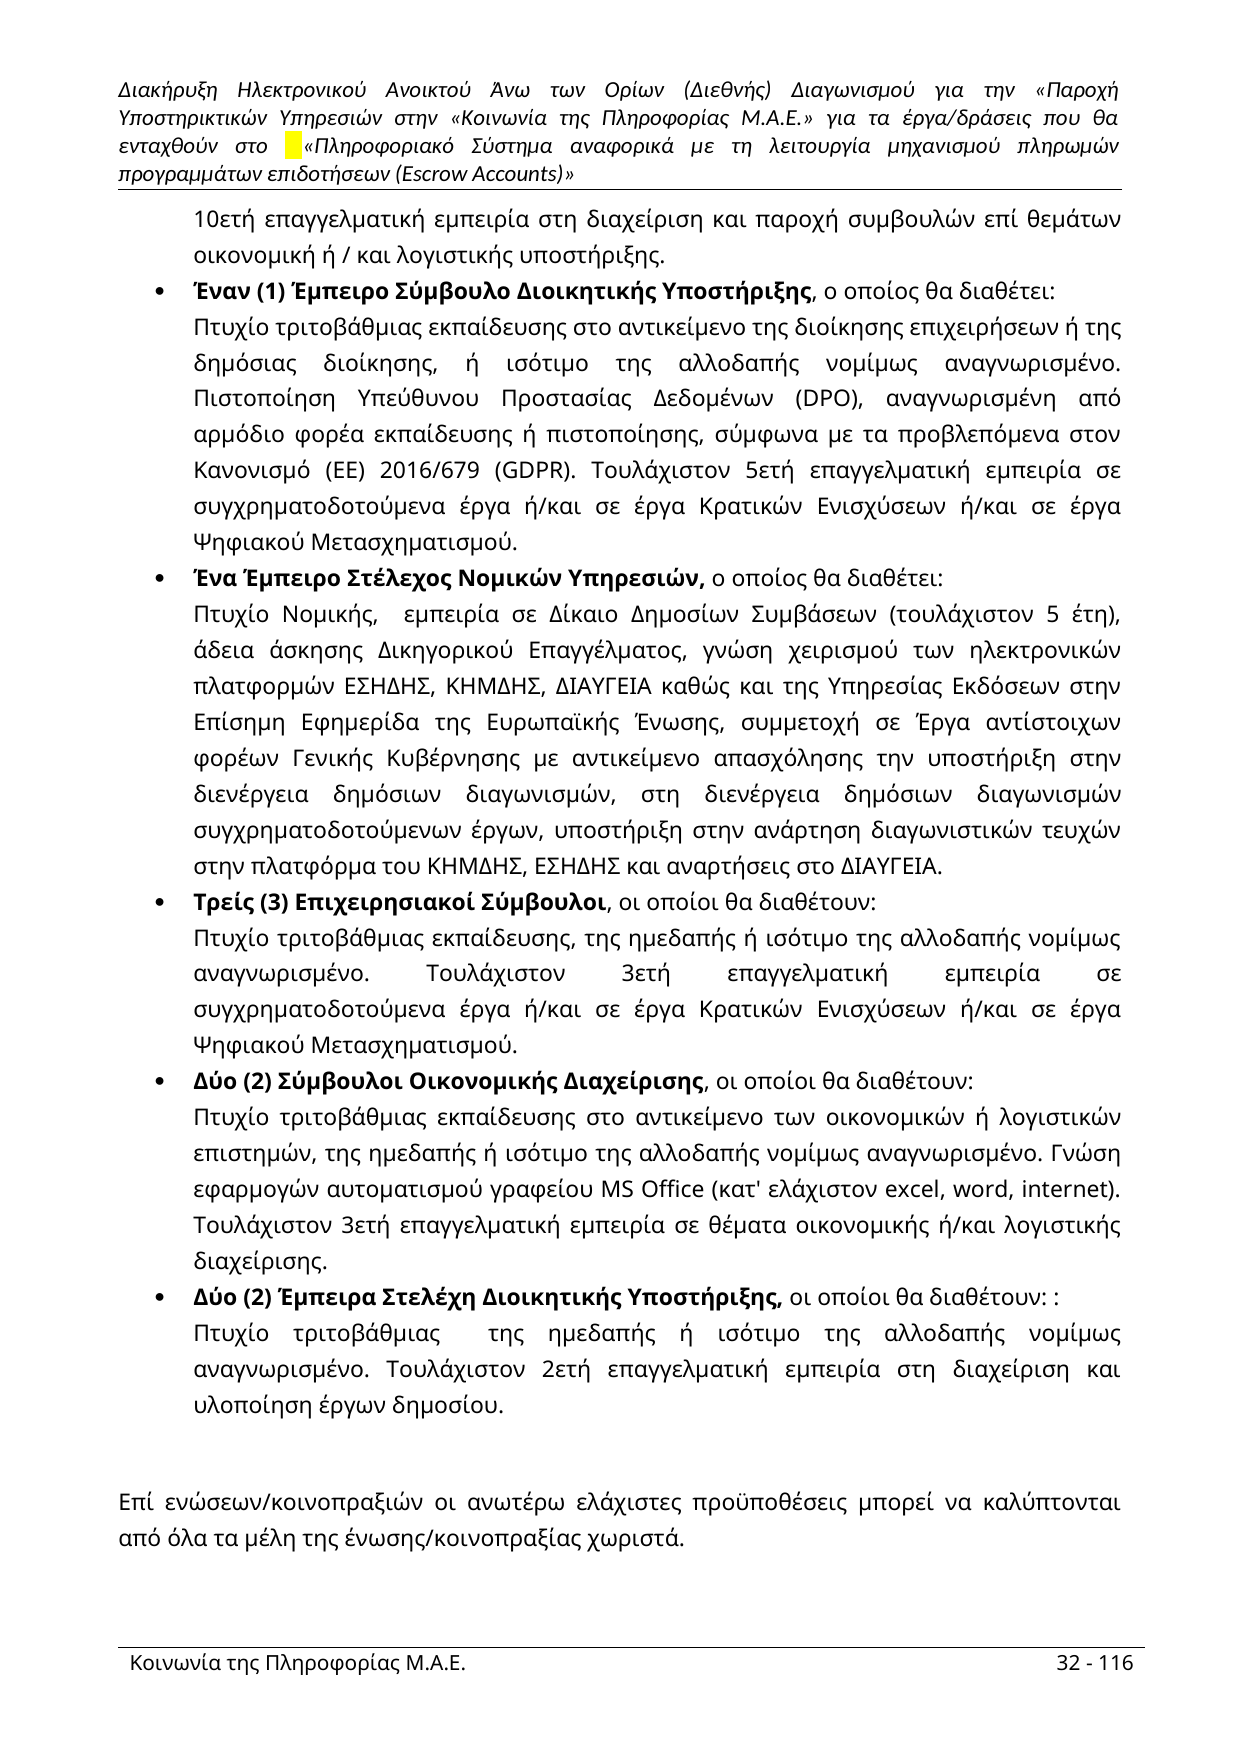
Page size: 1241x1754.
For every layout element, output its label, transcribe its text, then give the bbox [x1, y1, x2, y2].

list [193, 203, 1122, 270]
list Δύο (2) Έμπειρα Στελέχη Διοικητικής Υποστήριξης, οι οποίοι θα διαθέτουν: : [156, 1281, 1122, 1312]
text Επί ενώσεων/κοινοπραξιών οι ανωτέρω ελάχιστες προϋποθέσεις μπορεί να καλύπτονται από όλα τα μέλη της ένωσης/κοινοπραξίας χωριστά. [118, 1486, 1122, 1553]
list Πτυχίο τριτοβάθμιας εκπαίδευσης στο αντικείμενο των οικονομικών ή λογιστικών επιστημών, της ημεδαπής ή ισότιμο της αλλοδαπής νομίμως αναγνωρισμένο. Γνώση εφαρμογών αυτοματισμού γραφείου MS Office (κατ' ελάχιστον excel, word, internet). Τουλάχιστον 3ετή επαγγελματική εμπειρία σε θέματα οικονομικής ή/και λογιστικής διαχείρισης. [193, 1101, 1122, 1276]
list Δύο (2) Σύμβουλοι Οικονομικής Διαχείρισης, οι οποίοι θα διαθέτουν: [156, 1065, 1122, 1096]
list Πτυχίο τριτοβάθμιας εκπαίδευσης στο αντικείμενο της διοίκησης επιχειρήσεων ή της δημόσιας διοίκησης, ή ισότιμο της αλλοδαπής νομίμως αναγνωρισμένο. Πιστοποίηση Υπεύθυνου Προστασίας Δεδομένων (DPO), αναγνωρισμένη από αρμόδιο φορέα εκπαίδευσης ή πιστοποίησης, σύμφωνα με τα προβλεπόμενα στον Κανονισμό (ΕΕ) 2016/679 (GDPR). Τουλάχιστον 5ετή επαγγελματική εμπειρία σε συγχρηματοδοτούμενα έργα ή/και σε έργα Κρατικών Ενισχύσεων ή/και σε έργα Ψηφιακού Μετασχηματισμού. [193, 311, 1122, 557]
list Ένα Έμπειρο Στέλεχος Νομικών Υπηρεσιών, ο οποίος θα διαθέτει: [156, 562, 1122, 593]
list Πτυχίο τριτοβάθμιας εκπαίδευσης, της ημεδαπής ή ισότιμο της αλλοδαπής νομίμως αναγνωρισμένο. Τουλάχιστον 3ετή επαγγελματική εμπειρία σε συγχρηματοδοτούμενα έργα ή/και σε έργα Κρατικών Ενισχύσεων ή/και σε έργα Ψηφιακού Μετασχηματισμού. [193, 921, 1122, 1061]
list Πτυχίο τριτοβάθμιας της ημεδαπής ή ισότιμο της αλλοδαπής νομίμως αναγνωρισμένο. Τουλάχιστον 2ετή επαγγελματική εμπειρία στη διαχείριση και υλοποίηση έργων δημοσίου. [193, 1317, 1122, 1420]
list Έναν (1) Έμπειρο Σύμβουλο Διοικητικής Υποστήριξης, ο οποίος θα διαθέτει: [156, 274, 1122, 306]
list Πτυχίο Νομικής, εμπειρία σε Δίκαιο Δημοσίων Συμβάσεων (τουλάχιστον 5 έτη), άδεια άσκησης Δικηγορικού Επαγγέλματος, γνώση χειρισμού των ηλεκτρονικών πλατφορμών ΕΣΗΔΗΣ, ΚΗΜΔΗΣ, ΔΙΑΥΓΕΙA καθώς και της Υπηρεσίας Εκδόσεων στην Επίσημη Εφημερίδα της Ευρωπαϊκής Ένωσης, συμμετοχή σε Έργα αντίστοιχων φορέων Γενικής Κυβέρνησης με αντικείμενο απασχόλησης την υποστήριξη στην διενέργεια δημόσιων διαγωνισμών, στη διενέργεια δημόσιων διαγωνισμών συγχρηματοδοτούμενων έργων, υποστήριξη στην ανάρτηση διαγωνιστικών τευχών στην πλατφόρμα του ΚΗΜΔΗΣ, ΕΣΗΔΗΣ και αναρτήσεις στο ΔΙΑΥΓΕΙΑ. [193, 598, 1122, 881]
list Τρείς (3) Επιχειρησιακοί Σύμβουλοι, οι οποίοι θα διαθέτουν: [156, 886, 1122, 917]
